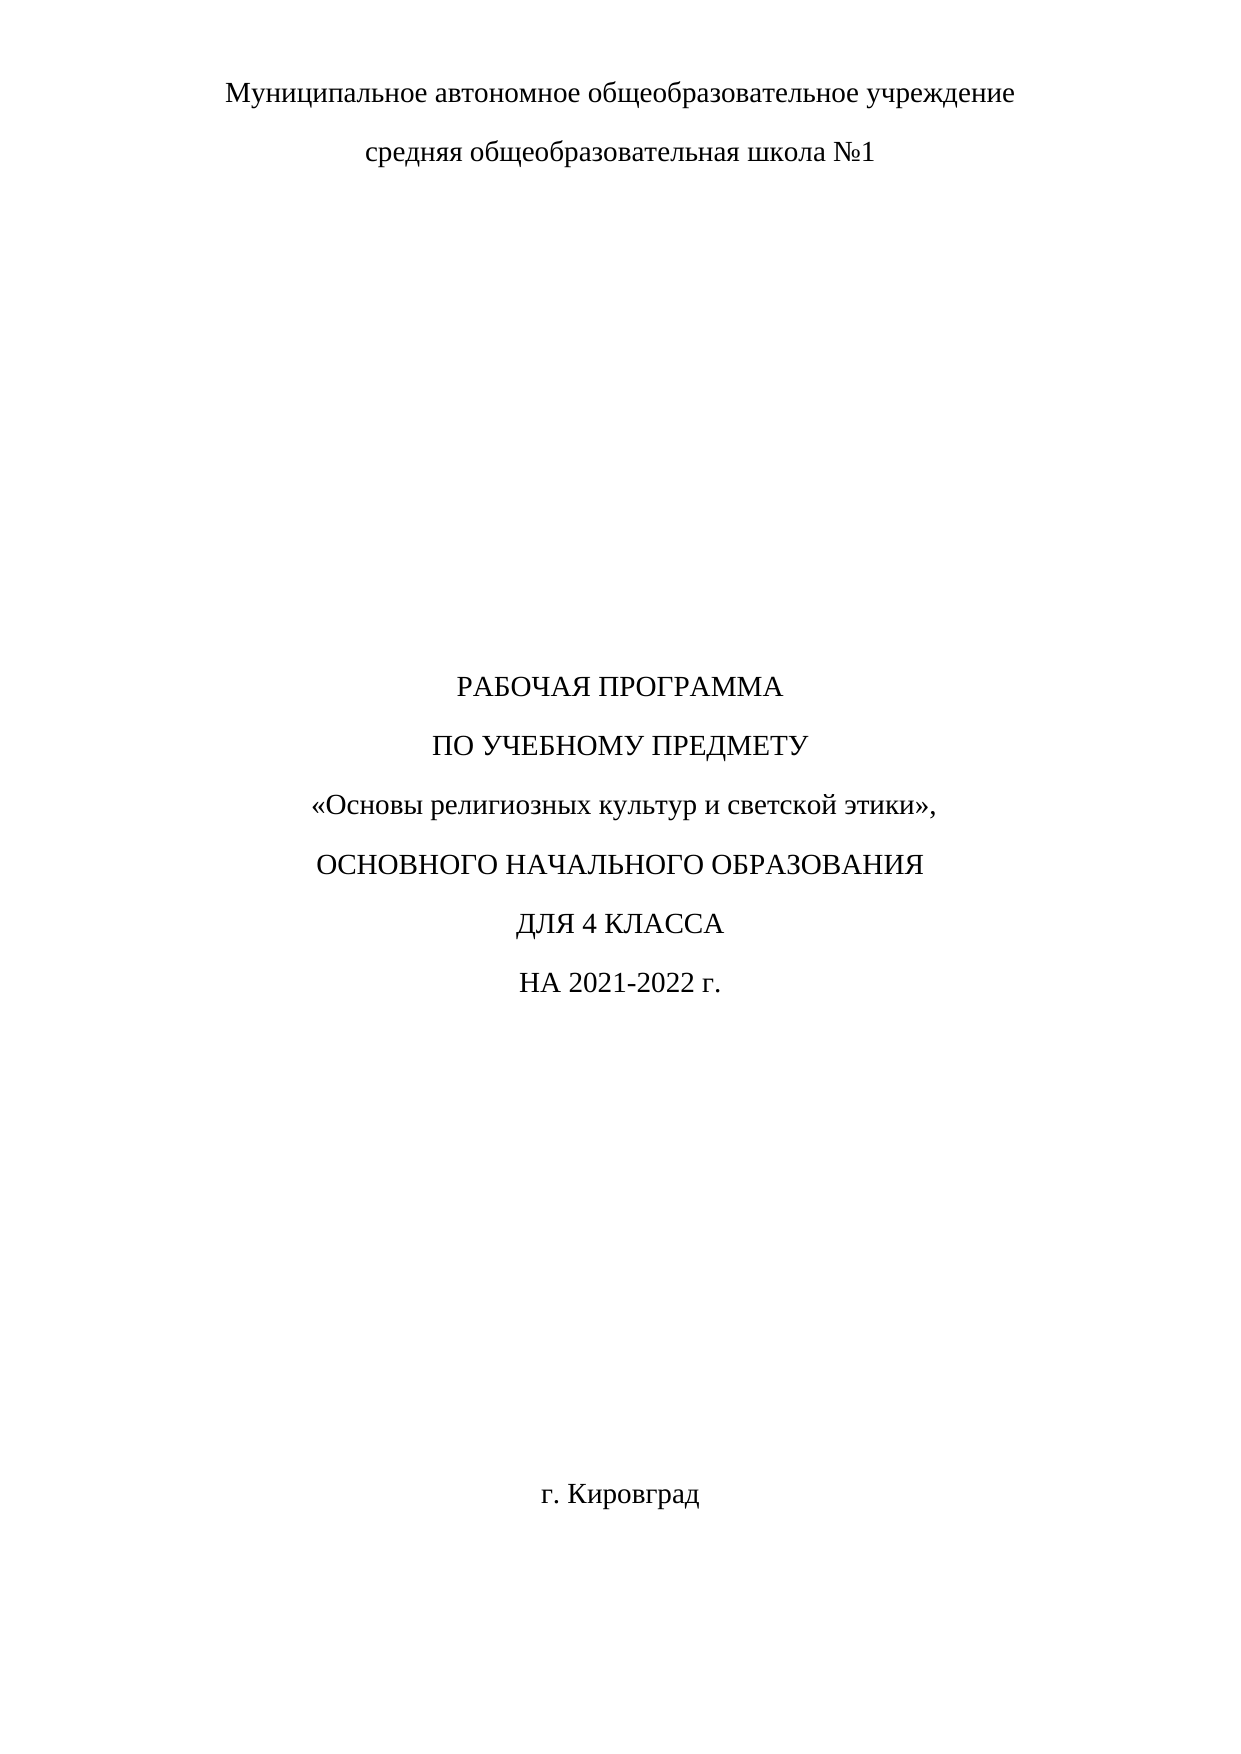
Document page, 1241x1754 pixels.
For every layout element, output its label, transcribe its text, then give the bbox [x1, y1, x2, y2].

text Муниципальное автономное общеобразовательное учреждение [75, 75, 1165, 108]
text «Основы религиозных культур и светской этики», [75, 787, 1165, 821]
text РАБОЧАЯ ПРОГРАММА [75, 669, 1165, 702]
text г. Кировград [75, 1476, 1165, 1509]
text НА 2021-2022 г. [75, 966, 1165, 999]
text ДЛЯ 4 КЛАССА [75, 906, 1165, 940]
text ПО УЧЕБНОМУ ПРЕДМЕТУ [75, 728, 1165, 762]
text ОСНОВНОГО НАЧАЛЬНОГО ОБРАЗОВАНИЯ [75, 847, 1165, 880]
text средняя общеобразовательная школа №1 [75, 134, 1165, 168]
